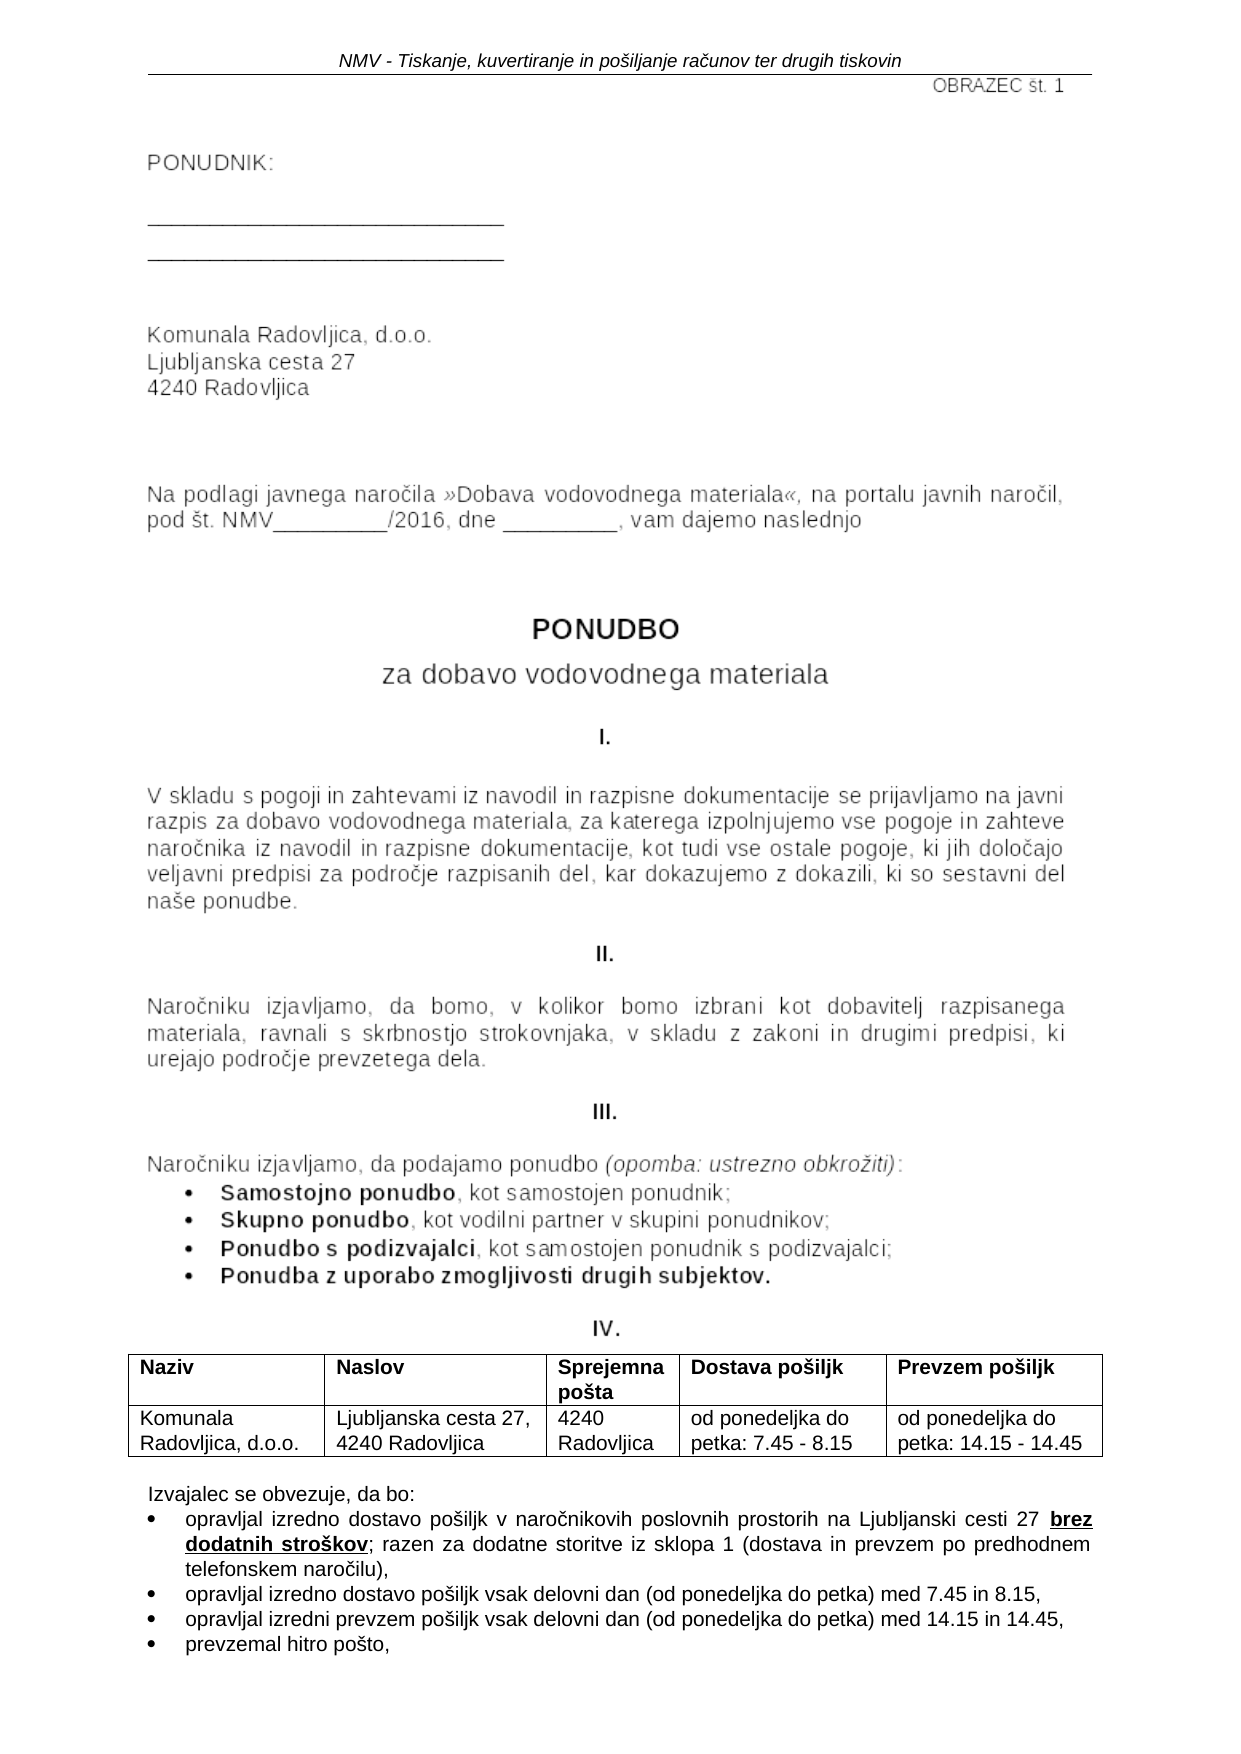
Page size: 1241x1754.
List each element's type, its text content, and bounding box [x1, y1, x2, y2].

table_cell od ponedeljka do petka: 14.15 - 14.45 [887, 1406, 1102, 1456]
list opravljal izredno dostavo pošiljk v naročnikovih poslovnih prostorih na Ljubljanski cesti 27 brez dodatnih stroškov; razen za dodatne storitve iz sklopa 1 (dostava in prevzem po predhodnem telefonskem naročilu), [148, 1507, 1092, 1582]
table_header Sprejemna pošta [547, 1355, 679, 1404]
table_cell 4240 Radovljica [547, 1406, 679, 1456]
table_cell Ljubljanska cesta 27, 4240 Radovljica [325, 1406, 546, 1456]
table_header Naslov [325, 1355, 546, 1404]
list prevzemal hitro pošto, [148, 1632, 1092, 1657]
table_header Dostava pošiljk [680, 1355, 886, 1404]
table_header Naziv [129, 1355, 324, 1404]
text Izvajalec se obvezuje, da bo: [148, 1482, 1092, 1507]
list opravljal izredni prevzem pošiljk vsak delovni dan (od ponedeljka do petka) med 14.15 in 14.45, [148, 1607, 1092, 1632]
table_cell od ponedeljka do petka: 7.45 - 8.15 [680, 1406, 886, 1456]
table_header Prevzem pošiljk [887, 1355, 1102, 1404]
table_cell Komunala Radovljica, d.o.o. [129, 1406, 324, 1456]
list opravljal izredno dostavo pošiljk vsak delovni dan (od ponedeljka do petka) med 7.45 in 8.15, [148, 1582, 1092, 1607]
